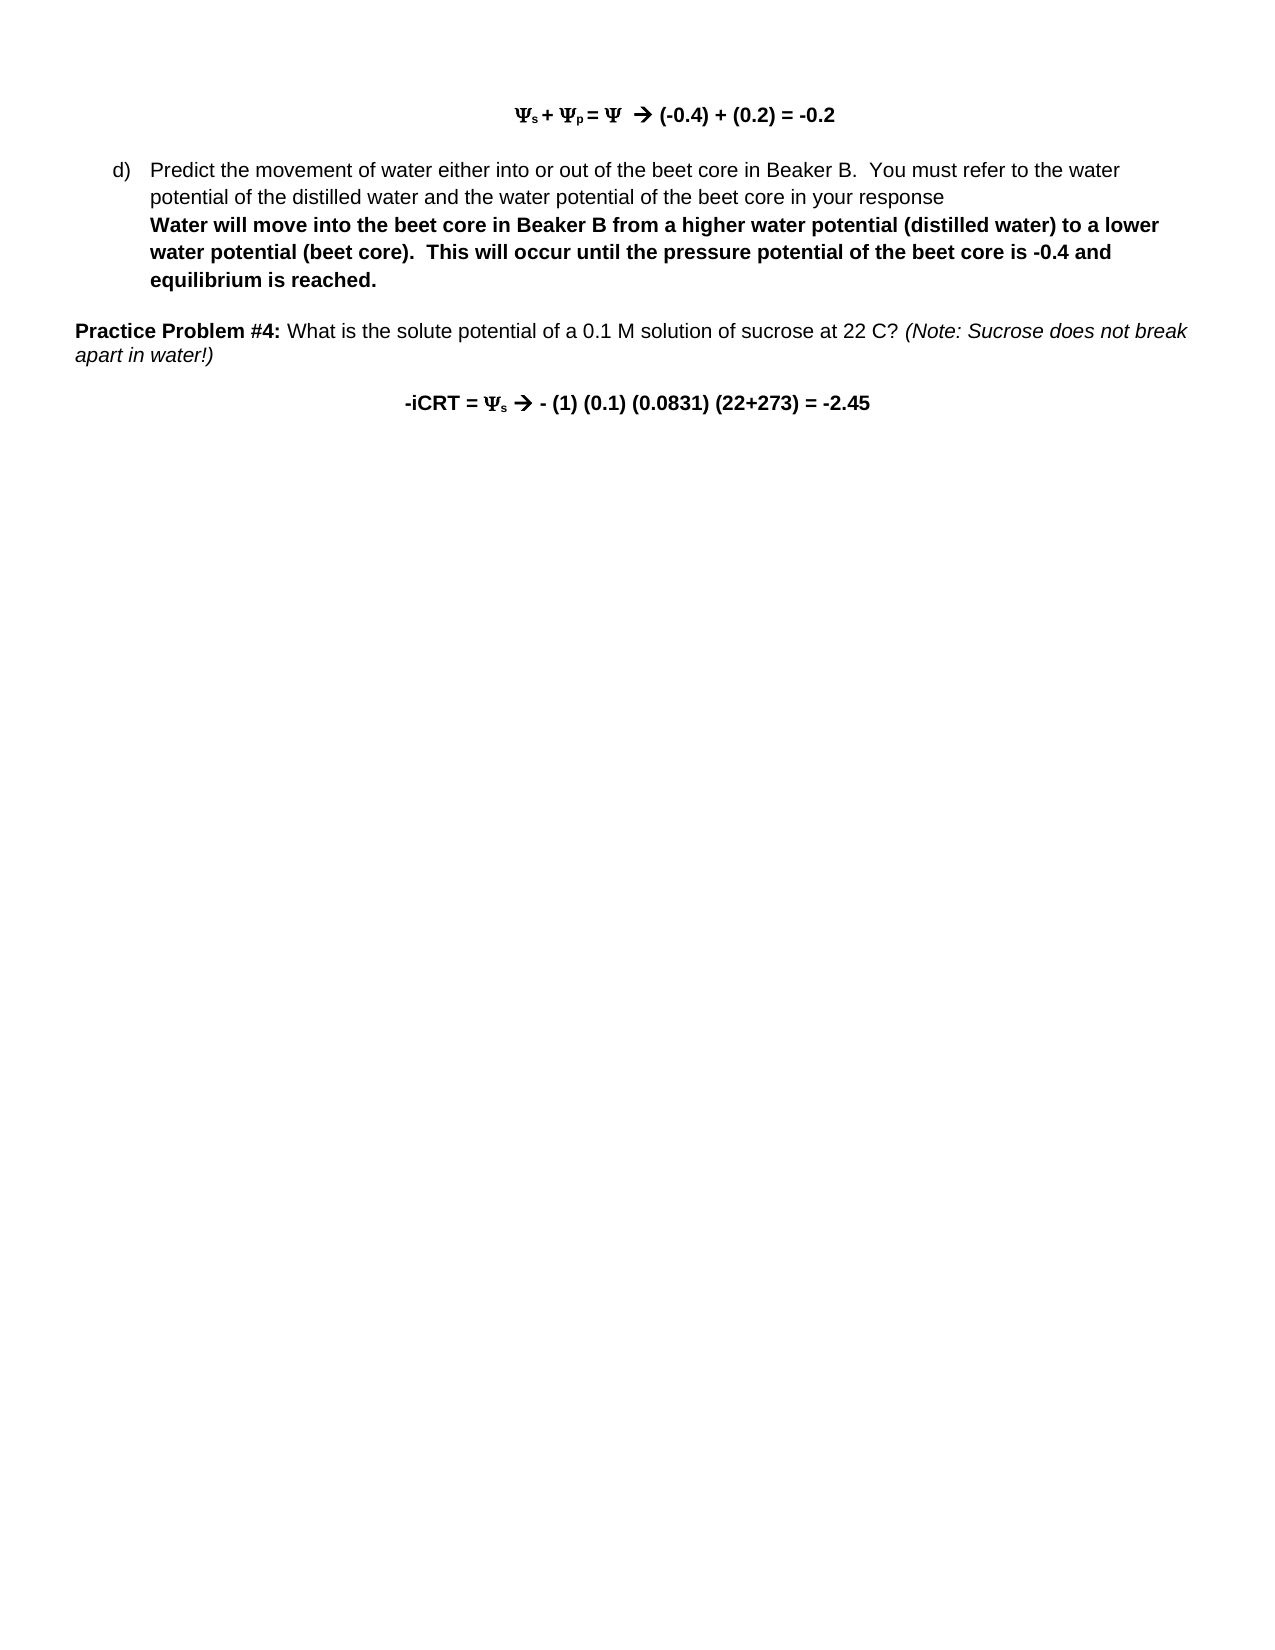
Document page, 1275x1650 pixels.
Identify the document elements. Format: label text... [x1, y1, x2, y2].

list s + p = (-0.4) + (0.2) = -0.2 [150, 102, 1200, 127]
text -iCRT = s - (1) (0.1) (0.0831) (22+273) = -2.45 [75, 391, 1200, 415]
list Predict the movement of water either into or out of the beet core in Beaker B. You must refer to the water potential of the distilled water and the water potential of the beet core in your response [112, 158, 1200, 209]
list Water will move into the beet core in Beaker B from a higher water potential (distilled water) to a lower water potential (beet core). This will occur until the pressure potential of the beet core is -0.4 and equilibrium is reached. [150, 213, 1200, 292]
text Practice Problem #4: What is the solute potential of a 0.1 M solution of sucrose at 22 C? (Note: Sucrose does not break apart in water!) [75, 319, 1200, 367]
